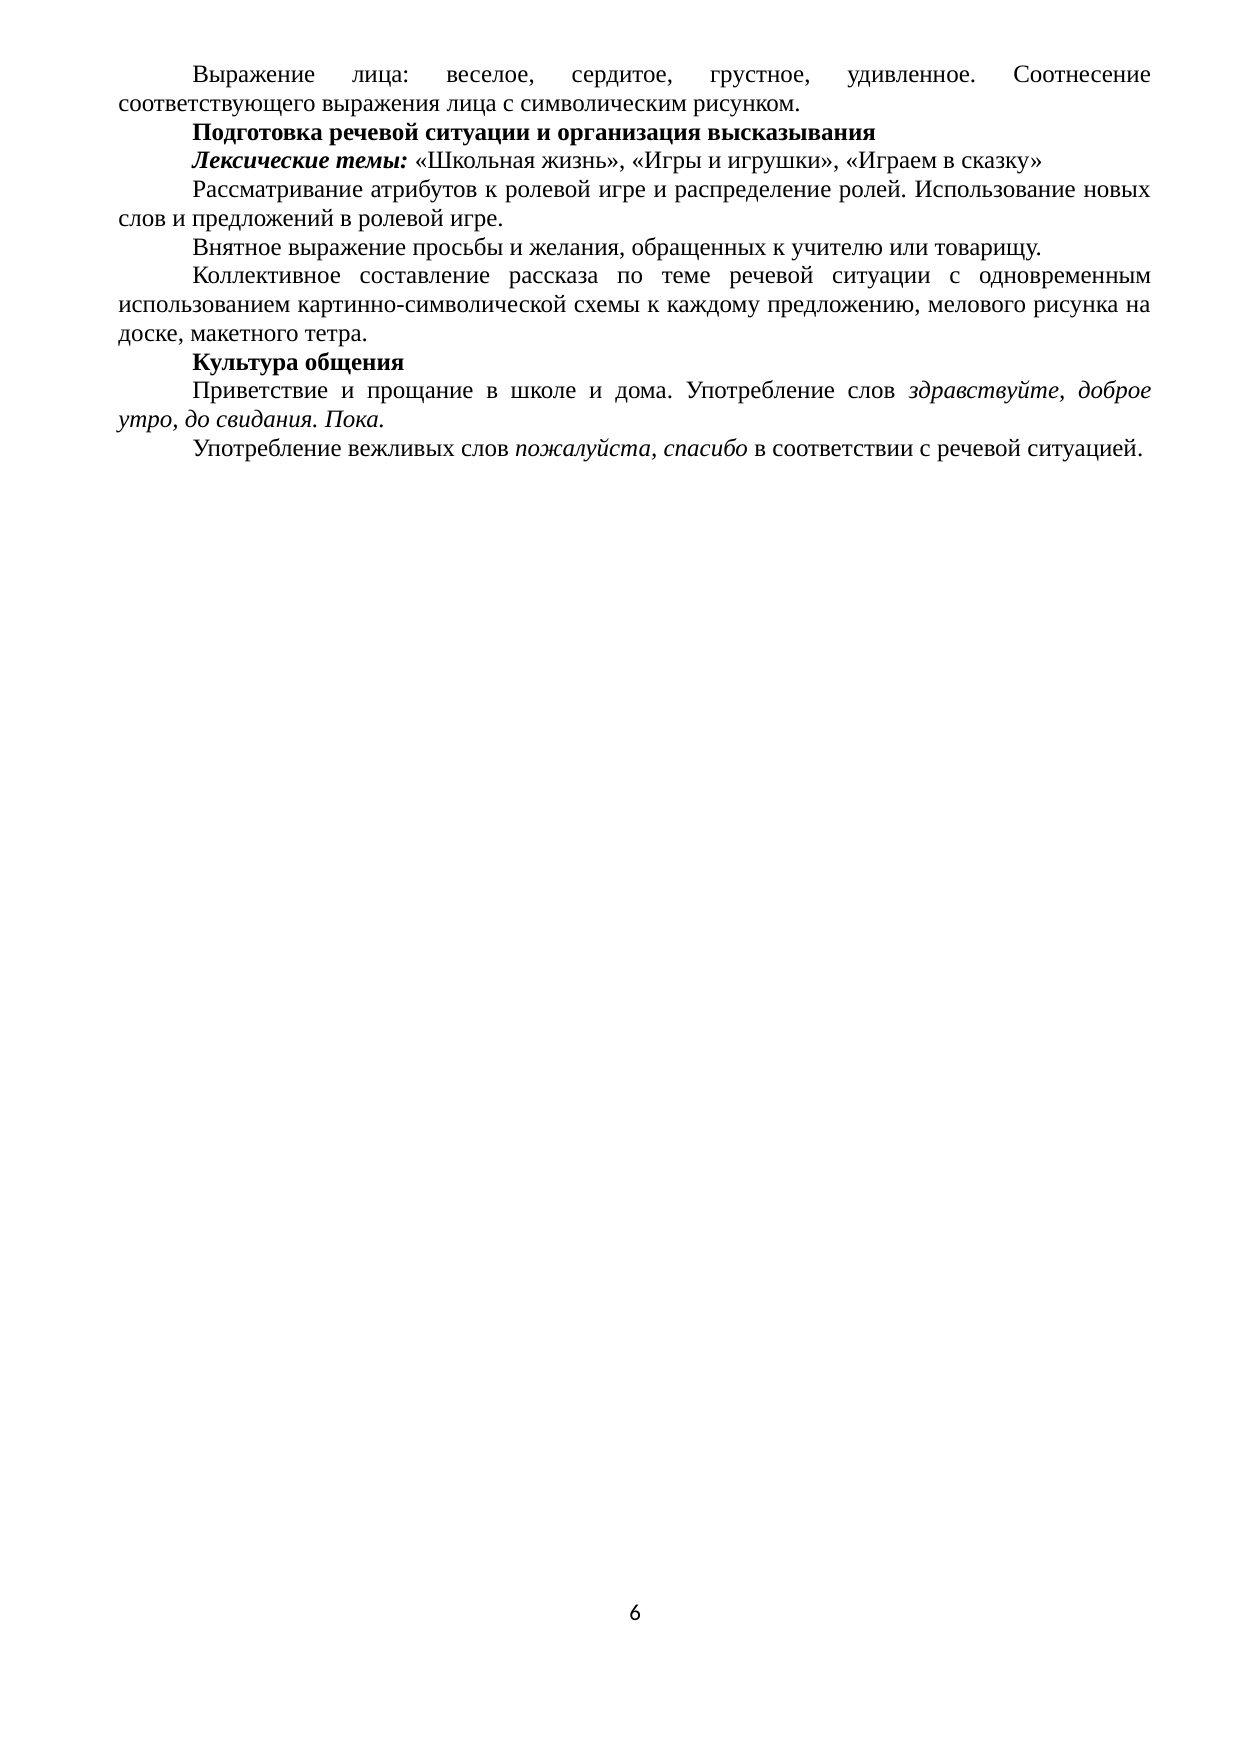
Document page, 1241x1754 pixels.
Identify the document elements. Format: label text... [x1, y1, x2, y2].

text Употребление вежливых слов пожалуйста, спасибо в соответствии с речевой ситуацией. [118, 433, 1152, 462]
text Приветствие и прощание в школе и дома. Употребление слов здравствуйте, доброе утро, до свидания. Пока. [118, 375, 1152, 433]
text Внятное выражение просьбы и желания, обращенных к учителю или товарищу. [118, 232, 1152, 260]
text Рассматривание атрибутов к ролевой игре и распределение ролей. Использование новых слов и предложений в ролевой игре. [118, 174, 1152, 232]
text Выражение лица: веселое, сердитое, грустное, удивленное. Соотнесение соответствующего выражения лица с символическим рисунком. [118, 59, 1152, 117]
text Лексические темы: «Школьная жизнь», «Игры и игрушки», «Играем в сказку» [118, 145, 1152, 174]
text Коллективное составление рассказа по теме речевой ситуации с одновременным использованием картинно-символической схемы к каждому предложению, мелового рисунка на доске, макетного тетра. [118, 260, 1152, 347]
text Подготовка речевой ситуации и организация высказывания [118, 117, 1152, 145]
text Культура общения [118, 347, 1152, 375]
